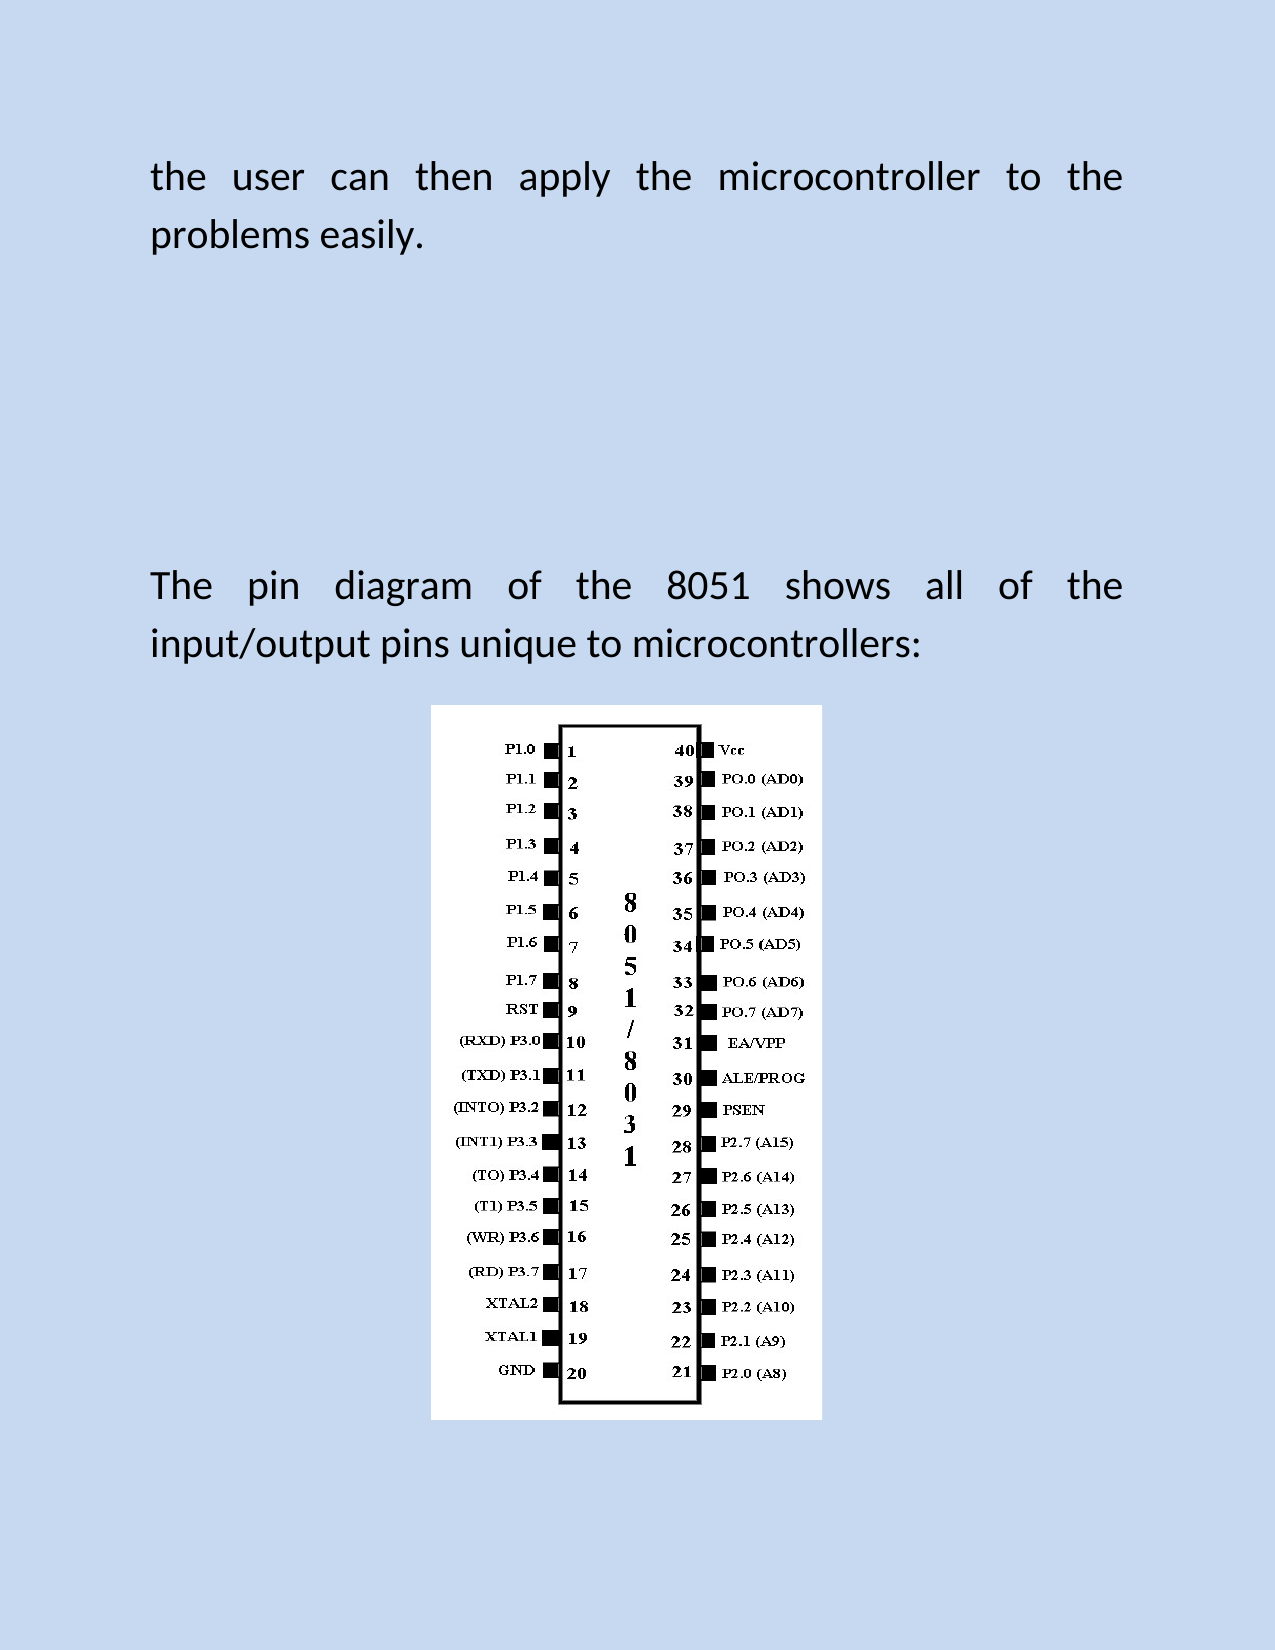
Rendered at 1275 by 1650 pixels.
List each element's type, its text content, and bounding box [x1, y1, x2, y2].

picture [431, 705, 823, 1420]
text The pin diagram of the 8051 shows all of the input/output pins unique to microcontrollers: [150, 559, 1125, 668]
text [150, 150, 1125, 259]
